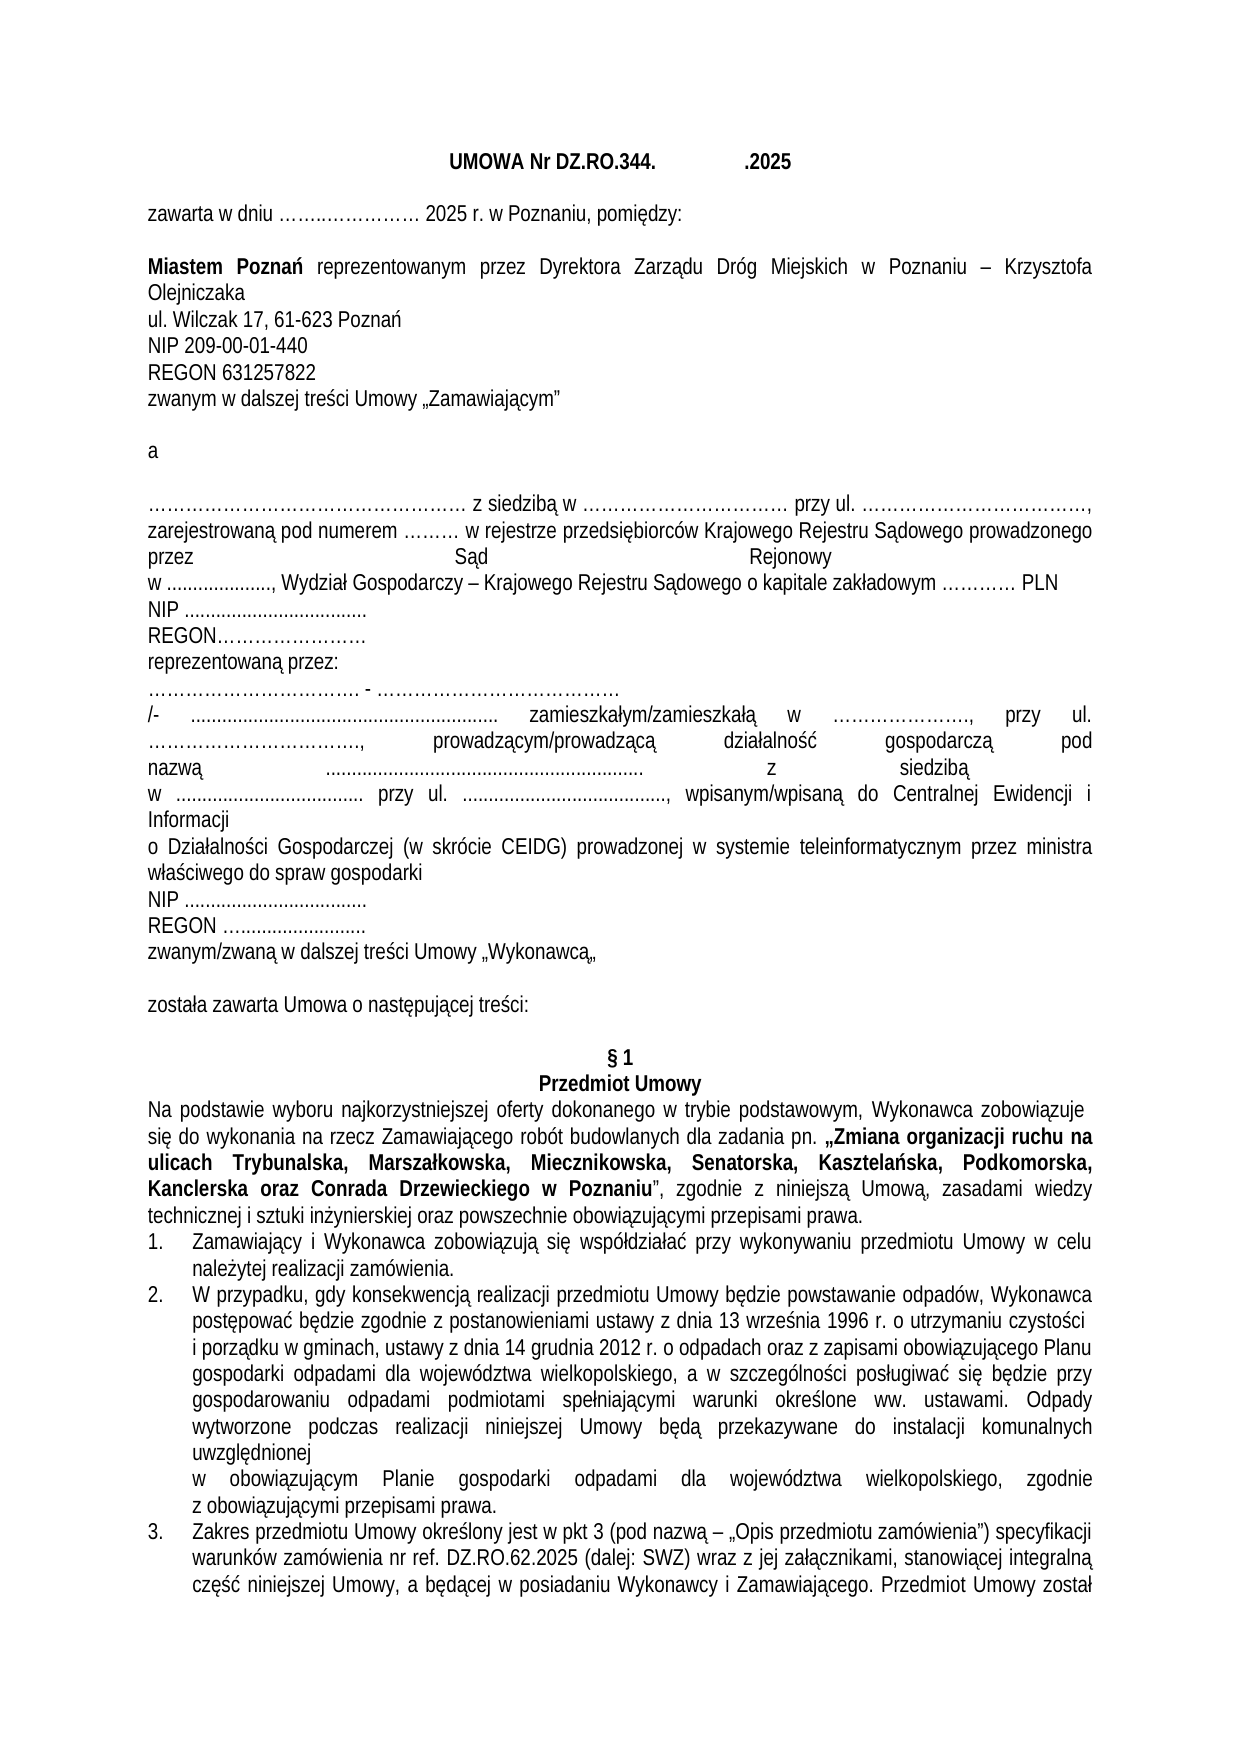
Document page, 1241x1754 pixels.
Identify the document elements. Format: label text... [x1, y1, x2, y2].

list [148, 1518, 1093, 1597]
text …………………………………………… z siedzibą w …………………………… przy ul. ………………………………, zarejestrowaną pod numerem ……… w rejestrze przedsiębiorców Krajowego Rejestru Sądowego prowadzonego przez Sąd Rejonowy w ...................., Wydział Gospodarczy – Krajowego Rejestru Sądowego o kapitale zakładowym ………… PLN [148, 490, 1093, 596]
text Przedmiot Umowy [148, 1070, 1093, 1096]
text zawarta w dniu ……..…………… 2025 r. w Poznaniu, pomiędzy: [148, 200, 1093, 227]
text NIP ................................... [148, 886, 1093, 912]
text ul. Wilczak 17, 61-623 Poznań [148, 306, 1093, 332]
text REGON 631257822 [148, 358, 1093, 385]
text zwanym/zwaną w dalszej treści Umowy „Wykonawcą„ [148, 938, 1093, 964]
text reprezentowaną przez: [148, 648, 1093, 675]
list W przypadku, gdy konsekwencją realizacji przedmiotu Umowy będzie powstawanie odpadów, Wykonawca postępować będzie zgodnie z postanowieniami ustawy z dnia 13 września 1996 r. o utrzymaniu czystości i porządku w gminach, ustawy z dnia 14 grudnia 2012 r. o odpadach oraz z zapisami obowiązującego Planu gospodarki odpadami dla województwa wielkopolskiego, a w szczególności posługiwać się będzie przy gospodarowaniu odpadami podmiotami spełniającymi warunki określone ww. ustawami. Odpady wytworzone podczas realizacji niniejszej Umowy będą przekazywane do instalacji komunalnych uwzględnionej w obowiązującym Planie gospodarki odpadami dla województwa wielkopolskiego, zgodnie z obowiązującymi przepisami prawa. [148, 1281, 1093, 1518]
text zwanym w dalszej treści Umowy „Zamawiającym” [148, 385, 1093, 411]
text a [148, 437, 1093, 464]
list Zamawiający i Wykonawca zobowiązują się współdziałać przy wykonywaniu przedmiotu Umowy w celu należytej realizacji zamówienia. [148, 1228, 1093, 1281]
text REGON…………………… [148, 622, 1093, 648]
text została zawarta Umowa o następującej treści: [148, 991, 1093, 1017]
text § 1 [148, 1044, 1093, 1070]
text NIP 209-00-01-440 [148, 332, 1093, 358]
text Na podstawie wyboru najkorzystniejszej oferty dokonanego w trybie podstawowym, Wykonawca zobowiązuje się do wykonania na rzecz Zamawiającego robót budowlanych dla zadania pn. „Zmiana organizacji ruchu na ulicach Trybunalska, Marszałkowska, Miecznikowska, Senatorska, Kasztelańska, Podkomorska, Kanclerska oraz Conrada Drzewieckiego w Poznaniu”, zgodnie z niniejszą Umową, zasadami wiedzy technicznej i sztuki inżynierskiej oraz powszechnie obowiązującymi przepisami prawa. [148, 1096, 1093, 1228]
text Miastem Poznań reprezentowanym przez Dyrektora Zarządu Dróg Miejskich w Poznaniu – Krzysztofa Olejniczaka [148, 253, 1093, 306]
text ……………………………. - ………………………………… [148, 675, 1093, 701]
text NIP ................................... [148, 596, 1093, 622]
text UMOWA Nr DZ.RO.344. .2025 [148, 148, 1093, 174]
text /- ........................................................... zamieszkałym/zamieszkałą w …………………., przy ul. ……………………………., prowadzącym/prowadzącą działalność gospodarczą pod nazwą ............................................................. z siedzibą w .................................... przy ul. ......................................., wpisanym/wpisaną do Centralnej Ewidencji i Informacji o Działalności Gospodarczej (w skrócie CEIDG) prowadzonej w systemie teleinformatycznym przez ministra właściwego do spraw gospodarki [148, 701, 1093, 886]
text REGON …........................ [148, 912, 1093, 938]
